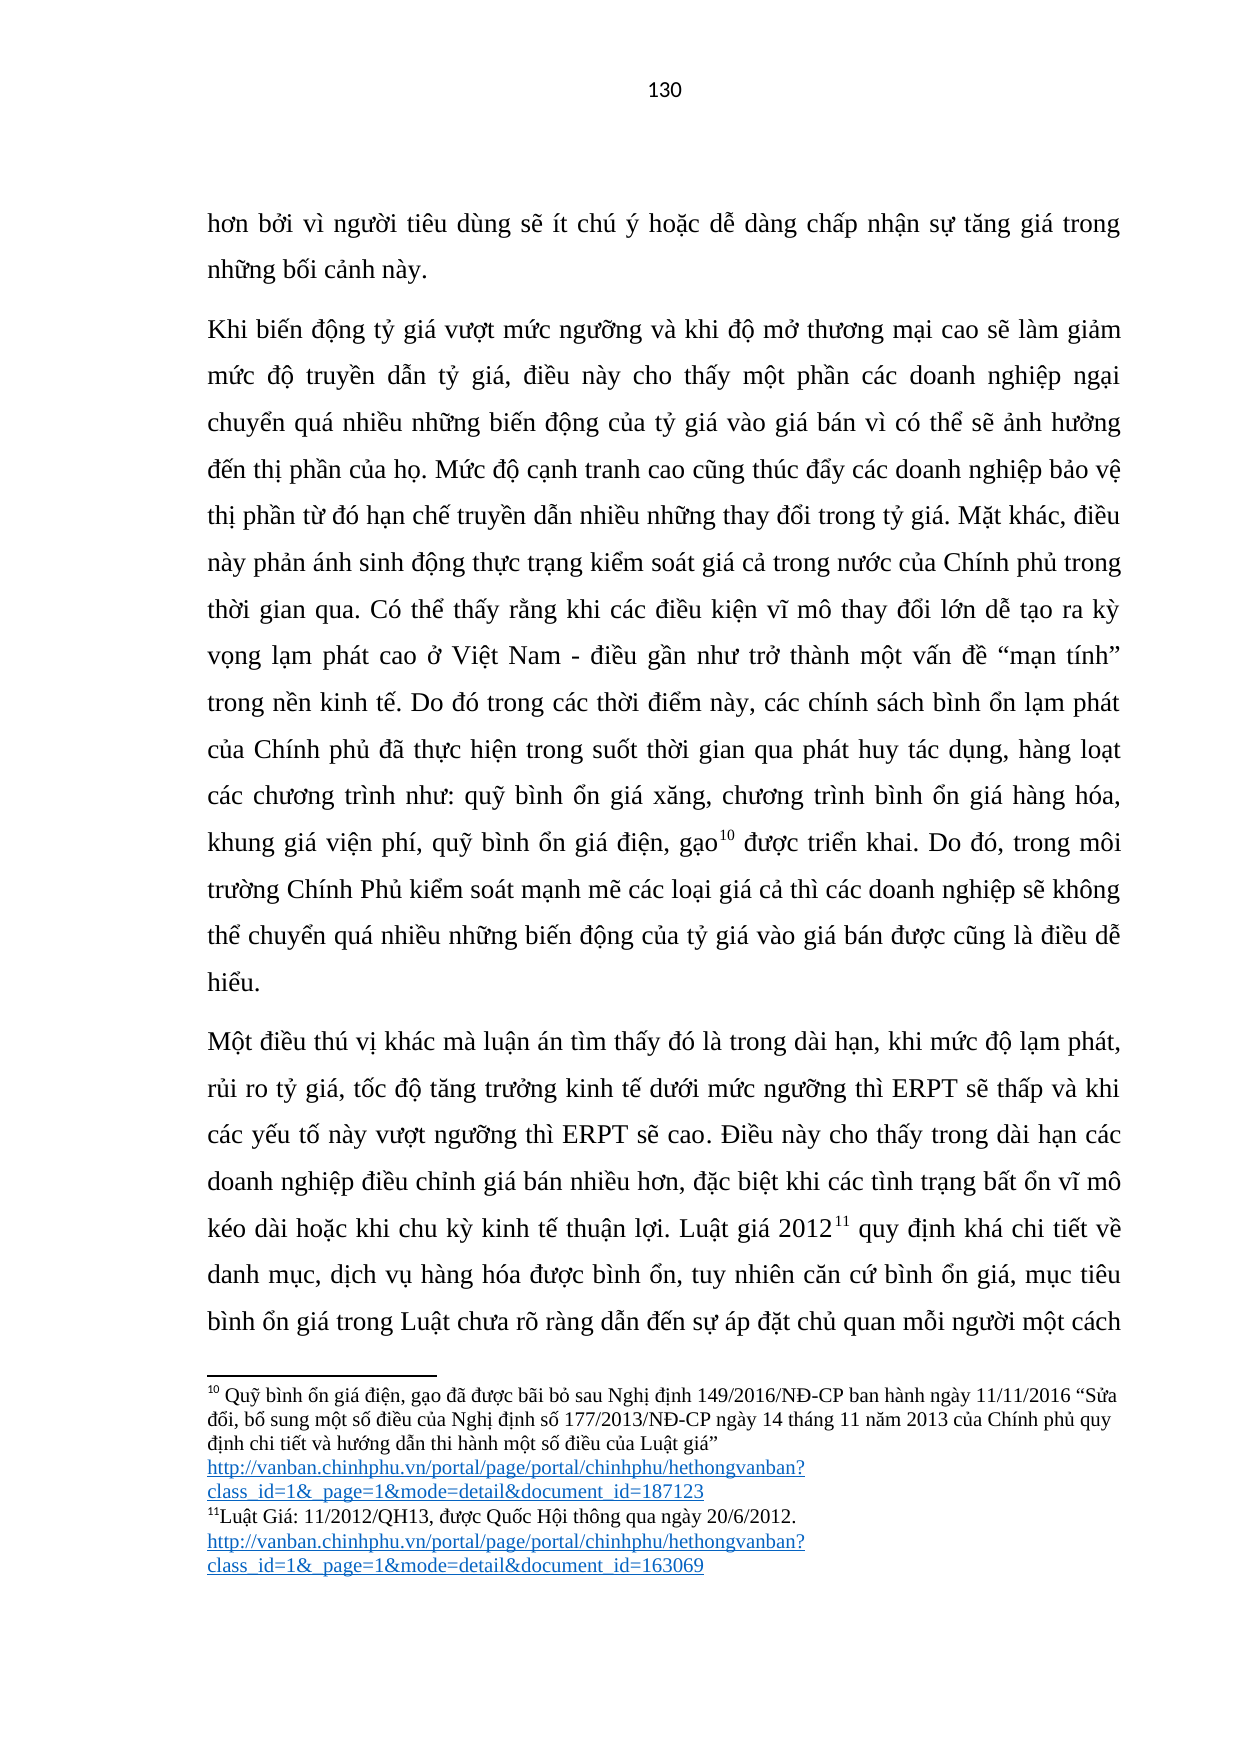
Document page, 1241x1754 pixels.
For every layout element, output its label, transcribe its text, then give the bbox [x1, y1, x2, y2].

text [207, 1025, 1122, 1336]
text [207, 207, 1122, 285]
text Khi biến động tỷ giá vượt mức ngưỡng và khi độ mở thương mại cao sẽ làm giảm mức độ truyền dẫn tỷ giá, điều này cho thấy một phần các doanh nghiệp ngại chuyển quá nhiều những biến động của tỷ giá vào giá bán vì có thể sẽ ảnh hưởng đến thị phần của họ. Mức độ cạnh tranh cao cũng thúc đẩy các doanh nghiệp bảo vệ thị phần từ đó hạn chế truyền dẫn nhiều những thay đổi trong tỷ giá. Mặt khác, điều này phản ánh sinh động thực trạng kiểm soát giá cả trong nước của Chính phủ trong thời gian qua. Có thể thấy rằng khi các điều kiện vĩ mô thay đổi lớn dễ tạo ra kỳ vọng lạm phát cao ở Việt Nam - điều gần như trở thành một vấn đề “mạn tính” trong nền kinh tế. Do đó trong các thời điểm này, các chính sách bình ổn lạm phát của Chính phủ đã thực hiện trong suốt thời gian qua phát huy tác dụng, hàng loạt các chương trình như: quỹ bình ổn giá xăng, chương trình bình ổn giá hàng hóa, khung giá viện phí, quỹ bình ổn giá điện, gạo được triển khai. Do đó, trong môi trường Chính Phủ kiểm soát mạnh mẽ các loại giá cả thì các doanh nghiệp sẽ không thể chuyển quá nhiều những biến động của tỷ giá vào giá bán được cũng là điều dễ hiểu. [207, 313, 1122, 997]
